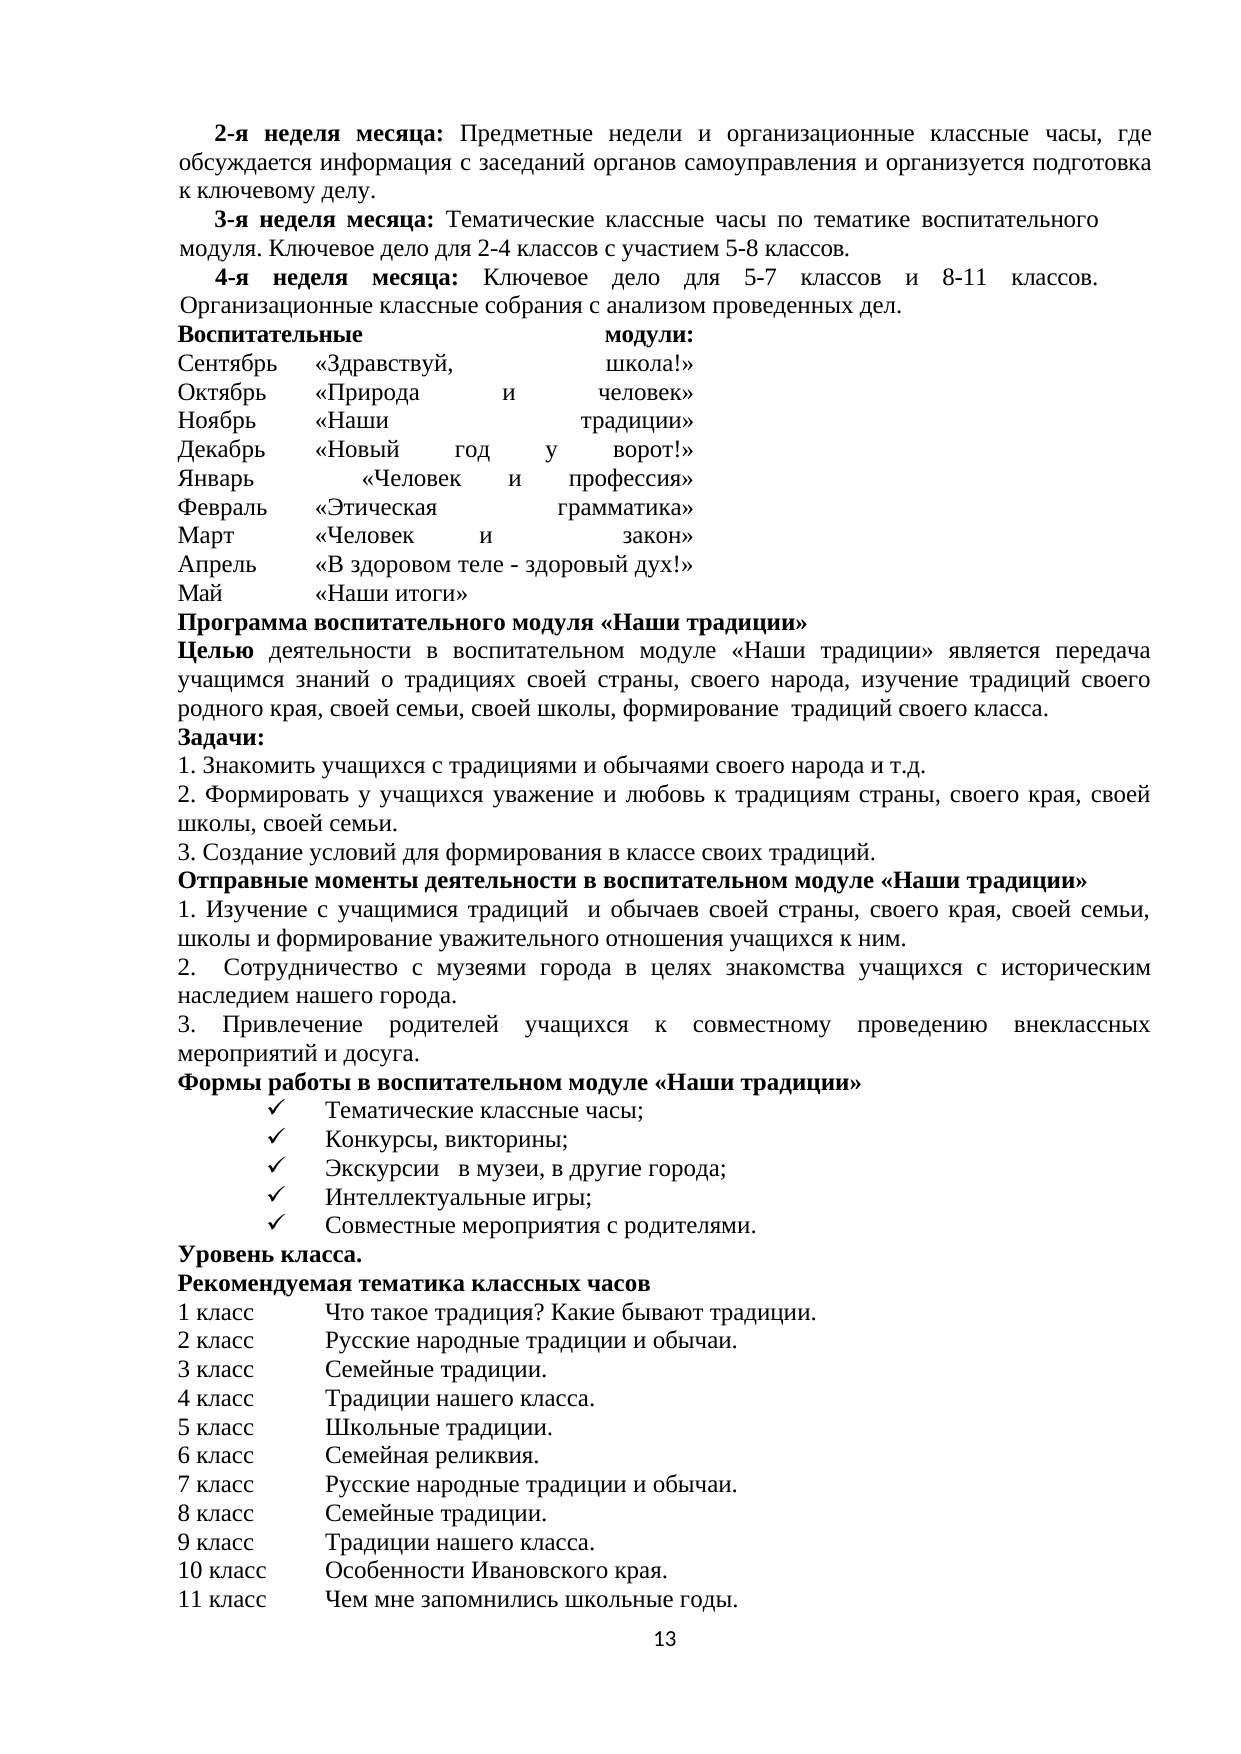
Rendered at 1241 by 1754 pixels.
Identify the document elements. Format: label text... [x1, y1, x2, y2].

list Совместные мероприятия с родителями. [266, 1211, 1152, 1239]
text 3-я неделя месяца: Тематические классные часы по тематике воспитательного модуля. Ключевое дело для 2-4 классов с участием 5-8 классов. [179, 204, 1099, 262]
text 1. Изучение с учащимися традиций и обычаев своей страны, своего края, своей семьи, школы и формирование уважительного отношения учащихся к ним. [177, 894, 1152, 952]
text 11 класс Чем мне запомнились школьные годы. [177, 1584, 1152, 1613]
text 4-я неделя месяца: Ключевое дело для 5-7 классов и 8-11 классов. Организационные классные собрания с анализом проведенных дел. [179, 262, 1099, 319]
text Формы работы в воспитательном модуле «Наши традиции» [177, 1067, 1152, 1096]
text 3 класс Семейные традиции. [177, 1354, 1152, 1383]
text 8 класс Семейные традиции. [177, 1498, 1152, 1527]
text 3. Создание условий для формирования в классе своих традиций. [177, 837, 1152, 866]
text 9 класс Традиции нашего класса. [177, 1527, 1152, 1556]
text 2. Сотрудничество с музеями города в целях знакомства учащихся с историческим наследием нашего города. [177, 952, 1152, 1009]
text Задачи: [177, 722, 1152, 751]
text 3. Привлечение родителей учащихся к совместному проведению внеклассных мероприятий и досуга. [177, 1009, 1152, 1067]
list Тематические классные часы; [266, 1096, 1152, 1124]
text 4 класс Традиции нашего класса. [177, 1383, 1152, 1412]
text Уровень класса. [177, 1239, 1152, 1268]
list Конкурсы, викторины; [266, 1124, 1152, 1153]
text 2-я неделя месяца: Предметные недели и организационные классные часы, где обсуждается информация с заседаний органов самоуправления и организуется подготовка к ключевому делу. [178, 118, 1152, 204]
list Интеллектуальные игры; [266, 1182, 1152, 1211]
text 10 класс Особенности Ивановского края. [177, 1556, 1152, 1584]
text Программа воспитательного модуля «Наши традиции» [177, 607, 1152, 636]
text 1 класс Что такое традиция? Какие бывают традиции. [177, 1297, 1152, 1326]
text 5 класс Школьные традиции. [177, 1412, 1152, 1441]
text Целью деятельности в воспитательном модуле «Наши традиции» является передача учащимся знаний о традициях своей страны, своего народа, изучение традиций своего родного края, своей семьи, своей школы, формирование традиций своего класса. [177, 636, 1152, 722]
text Отправные моменты деятельности в воспитательном модуле «Наши традиции» [177, 866, 1152, 894]
text 1. Знакомить учащихся с традициями и обычаями своего народа и т.д. [177, 751, 1152, 779]
text 2. Формировать у учащихся уважение и любовь к традициям страны, своего края, своей школы, своей семьи. [177, 779, 1152, 837]
text 6 класс Семейная реликвия. [177, 1441, 1152, 1469]
list Экскурсии в музеи, в другие города; [266, 1153, 1152, 1182]
text 2 класс Русские народные традиции и обычаи. [177, 1326, 1152, 1354]
text 7 класс Русские народные традиции и обычаи. [177, 1469, 1152, 1498]
text Рекомендуемая тематика классных часов [177, 1268, 1152, 1297]
text Воспитательные модули: Сентябрь «Здравствуй, школа!» Октябрь «Природа и человек» Ноябрь «Наши традиции» Декабрь «Новый год у ворот!» Январь «Человек и профессия» Февраль «Этическая грамматика» Март «Человек и закон» Апрель «В здоровом теле - здоровый дух!» Май «Наши итоги» [177, 319, 694, 607]
